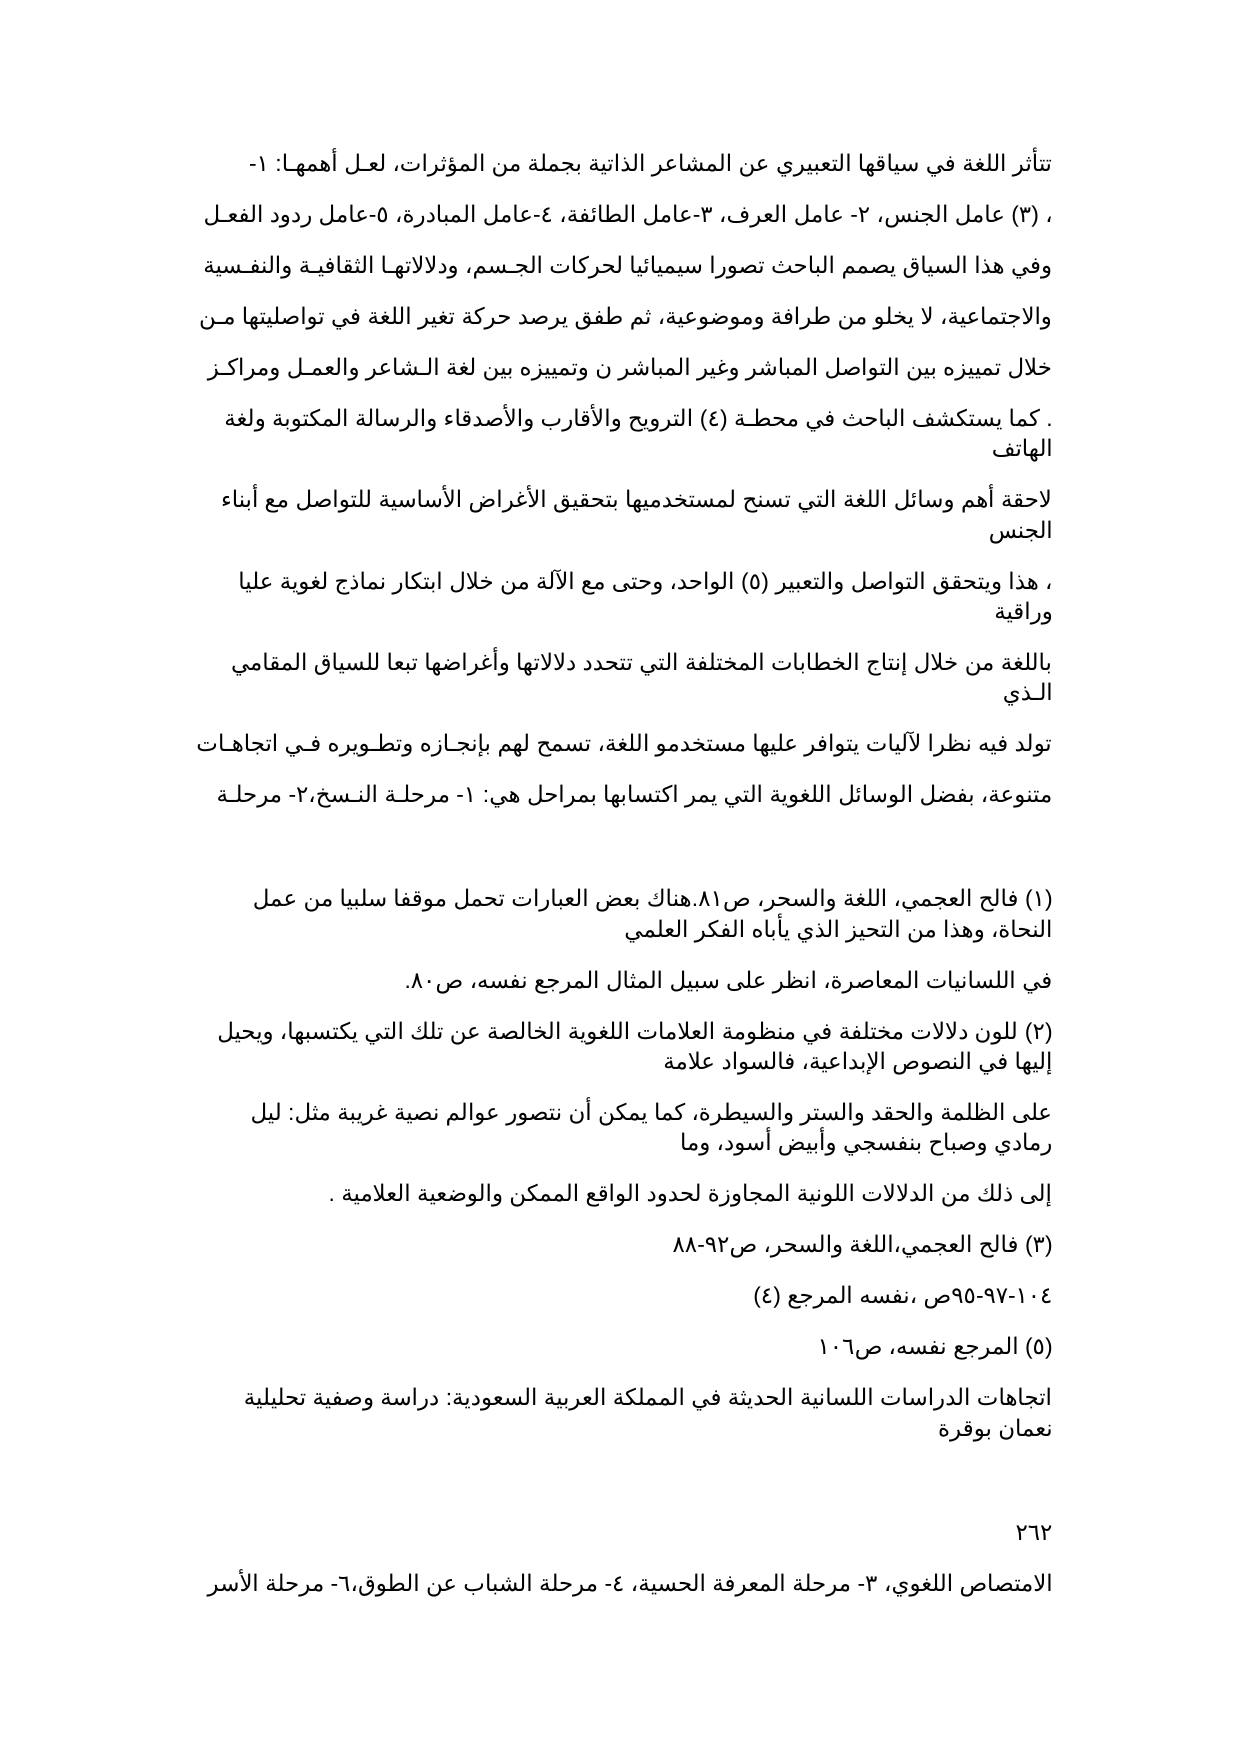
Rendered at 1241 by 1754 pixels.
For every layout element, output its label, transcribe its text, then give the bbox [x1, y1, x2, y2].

text متنوعة، بفضل الوسائل اللغوية التي يمر اكتسابها بمراحل هي: ١- مرحلـة النـسخ،٢- مرحلـة [187, 781, 1053, 808]
text (١) فالح العجمي، اللغة والسحر، ص٨١.هناك بعض العبارات تحمل موقفا سلبيا من عمل النحاة، وهذا من التحيز الذي يأباه الفكر العلمي [187, 885, 1053, 942]
text اتجاهات الدراسات اللسانية الحديثة في المملكة العربية السعودية: دراسة وصفية تحليلية نعمان بوقرة [187, 1384, 1053, 1441]
text باللغة من خلال إنتاج الخطابات المختلفة التي تتحدد دلالاتها وأغراضها تبعا للسياق المقامي الـذي [187, 649, 1053, 706]
text على الظلمة والحقد والستر والسيطرة، كما يمكن أن نتصور عوالم نصية غريبة مثل: ليل رمادي وصباح بنفسجي وأبيض أسود، وما [187, 1099, 1053, 1155]
text تتأثر اللغة في سياقها التعبيري عن المشاعر الذاتية بجملة من المؤثرات، لعـل أهمهـا: ١- [187, 150, 1053, 176]
text والاجتماعية، لا يخلو من طرافة وموضوعية، ثم طفق يرصد حركة تغير اللغة في تواصليتها مـن [187, 303, 1053, 329]
text (٥) المرجع نفسه، ص١٠٦ [187, 1333, 1053, 1359]
text في اللسانيات المعاصرة، انظر على سبيل المثال المرجع نفسه، ص٨٠. [187, 967, 1053, 993]
text (٣) فالح العجمي،اللغة والسحر، ص٩٢-٨٨ [187, 1231, 1053, 1257]
text إلى ذلك من الدلالات اللونية المجاوزة لحدود الواقع الممكن والوضعية العلامية . [187, 1180, 1053, 1206]
text ١٠٤-٩٧-٩٥ص ،نفسه المرجع (٤) [187, 1282, 1053, 1308]
text خلال تمييزه بين التواصل المباشر وغير المباشر ن وتمييزه بين لغة الـشاعر والعمـل ومراكـز [187, 354, 1053, 381]
text تولد فيه نظرا لآليات يتوافر عليها مستخدمو اللغة، تسمح لهم بإنجـازه وتطـويره فـي اتجاهـات [187, 730, 1053, 757]
text الامتصاص اللغوي، ٣- مرحلة المعرفة الحسية، ٤- مرحلة الشباب عن الطوق،٦- مرحلة الأسر [187, 1569, 1053, 1596]
text ، هذا ويتحقق التواصل والتعبير (٥) الواحد، وحتى مع الآلة من خلال ابتكار نماذج لغوية عليا وراقية [187, 568, 1053, 624]
text وفي هذا السياق يصمم الباحث تصورا سيميائيا لحركات الجـسم، ودلالاتهـا الثقافيـة والنفـسية [187, 252, 1053, 278]
text . كما يستكشف الباحث في محطـة (٤) الترويح والأقارب والأصدقاء والرسالة المكتوبة ولغة الهاتف [187, 405, 1053, 462]
text لاحقة أهم وسائل اللغة التي تسنح لمستخدميها بتحقيق الأغراض الأساسية للتواصل مع أبناء الجنس [187, 486, 1053, 543]
text ٢٦٢ [187, 1518, 1053, 1545]
text (٢) للون دلالات مختلفة في منظومة العلامات اللغوية الخالصة عن تلك التي يكتسبها، ويحيل إليها في النصوص الإبداعية، فالسواد علامة [187, 1018, 1053, 1074]
text ، (٣) عامل الجنس، ٢- عامل العرف، ٣-عامل الطائفة، ٤-عامل المبادرة، ٥-عامل ردود الفعـل [187, 201, 1053, 227]
